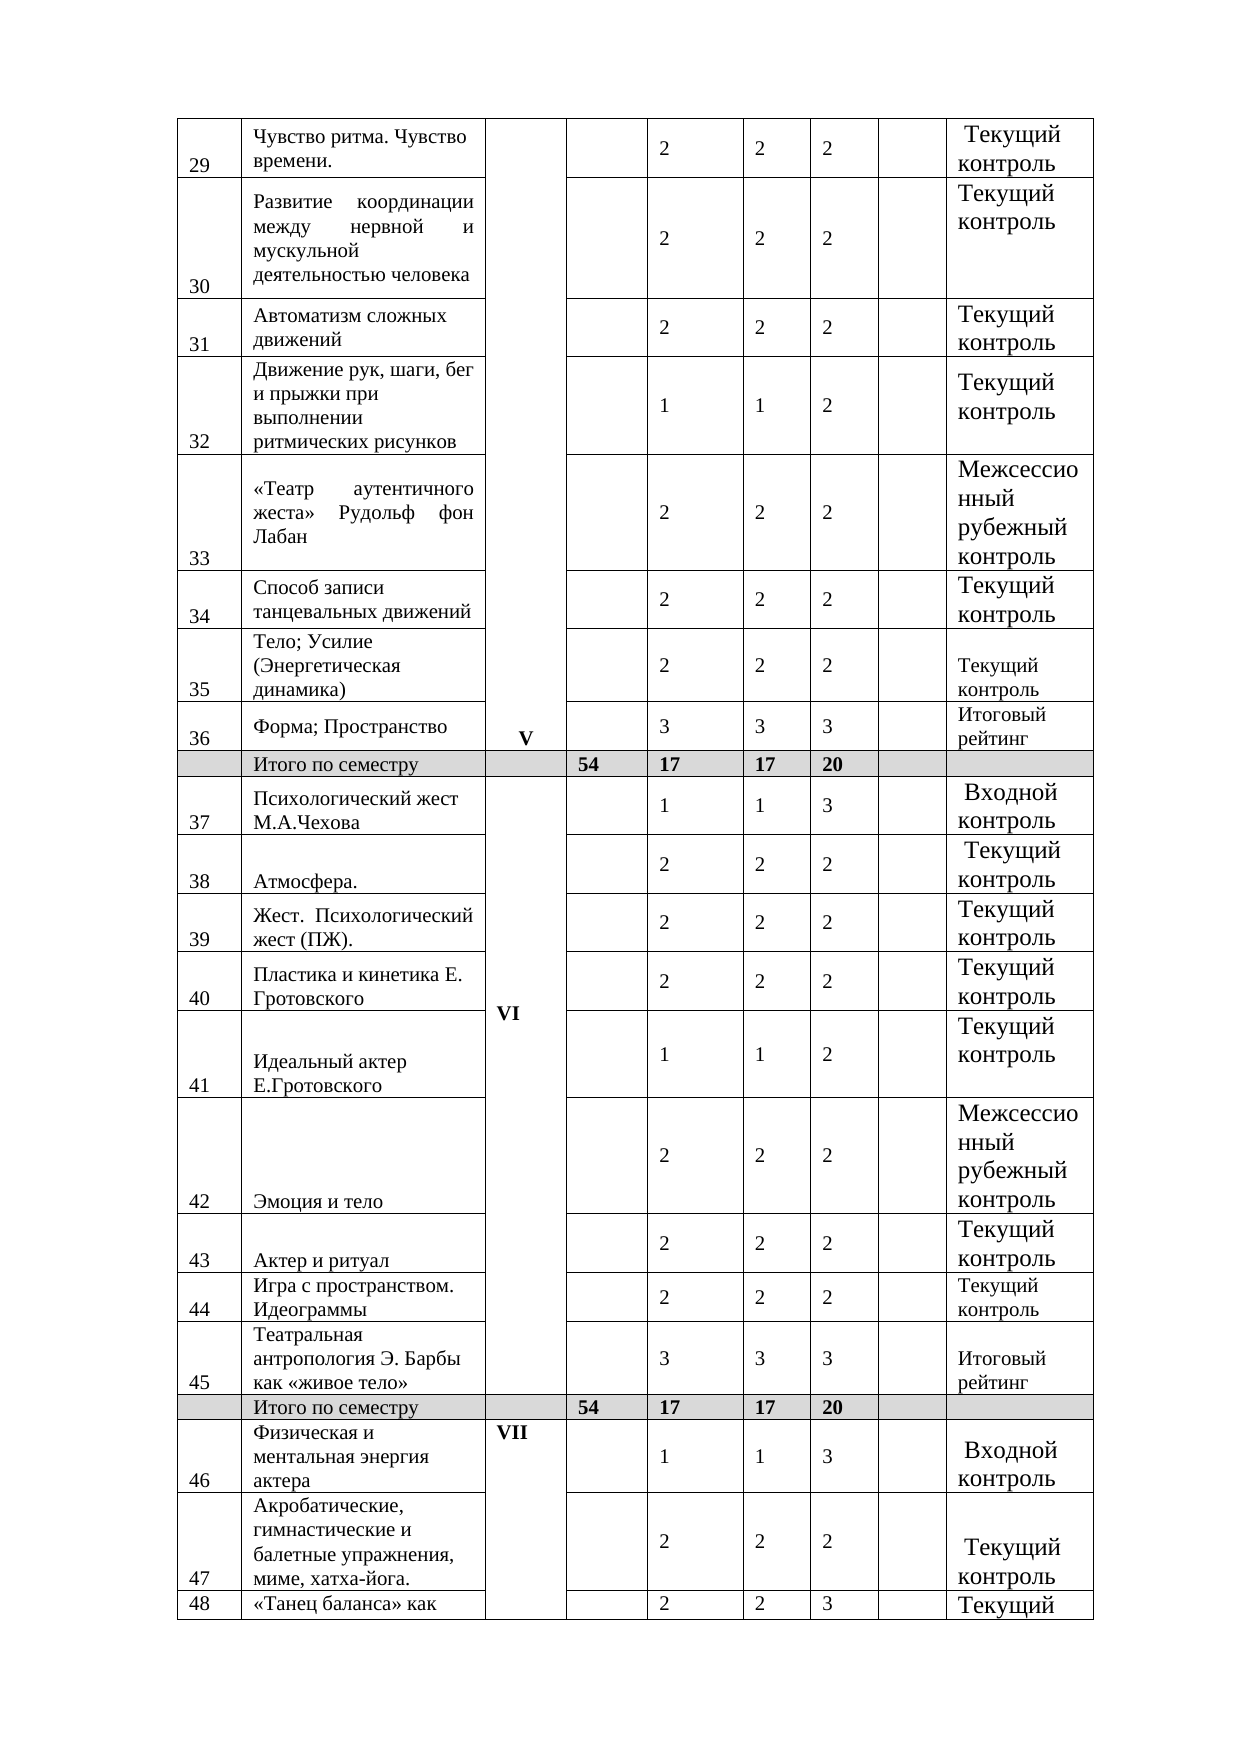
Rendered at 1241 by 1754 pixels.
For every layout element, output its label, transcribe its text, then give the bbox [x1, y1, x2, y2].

table_cell 2 [811, 1011, 878, 1097]
table_cell [567, 894, 647, 951]
table_cell 43 [178, 1214, 241, 1272]
table_cell [567, 119, 647, 177]
table_cell Текущий контроль [947, 835, 1093, 893]
table_cell [567, 1273, 647, 1321]
table_cell 2 [648, 455, 743, 569]
table_cell 3 [811, 702, 878, 750]
table_cell 37 [178, 777, 241, 834]
table_cell [879, 702, 946, 750]
table_cell Акробатические, гимнастические и балетные упражнения, миме, хатха-йога. [242, 1493, 485, 1589]
table_cell 3 [811, 777, 878, 834]
table_cell 29 [178, 119, 241, 177]
table_cell [567, 777, 647, 834]
table_cell 47 [178, 1493, 241, 1589]
table_cell 1 [744, 1011, 810, 1097]
table_cell [486, 1395, 566, 1419]
table_cell [879, 1011, 946, 1097]
table_cell Межсессионный рубежный контроль [947, 1098, 1093, 1213]
table_cell 2 [811, 299, 878, 356]
table_cell 1 [648, 777, 743, 834]
table_cell [879, 1591, 946, 1619]
table_cell Текущий контроль [947, 894, 1093, 951]
table_cell 3 [744, 1322, 810, 1394]
table_cell 2 [811, 1214, 878, 1272]
table_cell 42 [178, 1098, 241, 1213]
table_cell 1 [648, 357, 743, 453]
table_cell 2 [744, 1214, 810, 1272]
table_cell 20 [811, 751, 878, 776]
table_cell 2 [811, 835, 878, 893]
table_cell 2 [744, 1098, 810, 1213]
table_cell [879, 1098, 946, 1213]
table_cell [879, 629, 946, 701]
table_cell 35 [178, 629, 241, 701]
table_cell [567, 1098, 647, 1213]
table_cell [178, 1395, 241, 1419]
table_cell 32 [178, 357, 241, 453]
table_cell Текущий контроль [947, 178, 1093, 298]
table_cell [879, 1420, 946, 1492]
table_cell 3 [811, 1322, 878, 1394]
table_cell Пластика и кинетика Е. Гротовского [242, 952, 485, 1010]
table_cell Итого по семестру [242, 751, 485, 776]
table_cell 2 [744, 1493, 810, 1589]
table_cell Текущий контроль [947, 629, 1093, 701]
table_cell Итого по семестру [242, 1395, 485, 1419]
table_cell Идеальный актер Е.Гротовского [242, 1011, 485, 1097]
table_cell Жест. Психологический жест (ПЖ). [242, 894, 485, 951]
table_cell 2 [648, 835, 743, 893]
table_cell [879, 571, 946, 628]
table_cell [879, 455, 946, 569]
table_cell [567, 629, 647, 701]
table_cell 2 [744, 119, 810, 177]
table_cell Текущий контроль [947, 1273, 1093, 1321]
table_cell «Театр аутентичного жеста» Рудольф фон Лабан [242, 455, 485, 569]
table_cell 2 [811, 455, 878, 569]
table_cell Физическая и ментальная энергия актера [242, 1420, 485, 1492]
table_cell Текущий контроль [947, 952, 1093, 1010]
table_cell 34 [178, 571, 241, 628]
table_cell [879, 952, 946, 1010]
table_cell Текущий контроль [947, 571, 1093, 628]
table_cell Текущий контроль [947, 1011, 1093, 1097]
table_cell Текущий контроль [947, 1214, 1093, 1272]
table_cell 2 [648, 1493, 743, 1589]
table_cell 31 [178, 299, 241, 356]
table_cell Текущий контроль [947, 357, 1093, 453]
table_cell 2 [744, 1591, 810, 1619]
table_cell V [486, 119, 566, 750]
table_cell 40 [178, 952, 241, 1010]
table_cell [567, 178, 647, 298]
table_cell Тело; Усилие (Энергетическая динамика) [242, 629, 485, 701]
table_cell 2 [744, 629, 810, 701]
table_cell 17 [648, 1395, 743, 1419]
table_cell 20 [811, 1395, 878, 1419]
table_cell 2 [811, 1493, 878, 1589]
table_cell 2 [744, 299, 810, 356]
table_cell Форма; Пространство [242, 702, 485, 750]
table_cell Входной контроль [947, 777, 1093, 834]
table_cell 3 [744, 702, 810, 750]
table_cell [242, 1591, 485, 1619]
table_cell [879, 894, 946, 951]
table_cell [879, 1395, 946, 1419]
table_cell Театральная антропология Э. Барбы как «живое тело» [242, 1322, 485, 1394]
table_cell 3 [811, 1591, 878, 1619]
table_cell 2 [811, 894, 878, 951]
table_cell 2 [744, 894, 810, 951]
table_cell Движение рук, шаги, бег и прыжки при выполнении ритмических рисунков [242, 357, 485, 453]
table_cell 2 [648, 1098, 743, 1213]
table_cell 48 [178, 1591, 241, 1619]
table_cell VI [486, 777, 566, 1394]
table_cell [567, 1214, 647, 1272]
table_cell 2 [648, 299, 743, 356]
table_cell [879, 1322, 946, 1394]
table_cell Итоговый рейтинг [947, 1322, 1093, 1394]
table_cell 45 [178, 1322, 241, 1394]
table_cell 1 [744, 1420, 810, 1492]
table_cell 54 [567, 1395, 647, 1419]
table_cell 2 [811, 571, 878, 628]
table_cell 3 [648, 702, 743, 750]
table_cell 2 [648, 119, 743, 177]
table_cell [567, 1011, 647, 1097]
table_cell Текущий контроль [947, 119, 1093, 177]
table_cell [879, 777, 946, 834]
table_cell Межсессионный рубежный контроль [947, 455, 1093, 569]
table_cell 1 [648, 1011, 743, 1097]
table_cell [879, 1214, 946, 1272]
table_cell 3 [648, 1322, 743, 1394]
table_cell 54 [567, 751, 647, 776]
table_cell [879, 299, 946, 356]
table_cell Чувство ритма. Чувство времени. [242, 119, 485, 177]
table_cell Автоматизм сложных движений [242, 299, 485, 356]
table_cell Входной контроль [947, 1420, 1093, 1492]
table_cell [567, 702, 647, 750]
table_cell 2 [648, 1591, 743, 1619]
table_cell [567, 1420, 647, 1492]
table_cell 2 [811, 119, 878, 177]
table_cell [879, 835, 946, 893]
table_cell [947, 1395, 1093, 1419]
table_cell 17 [744, 1395, 810, 1419]
table_cell 2 [648, 952, 743, 1010]
table_cell 2 [648, 1273, 743, 1321]
table_cell 46 [178, 1420, 241, 1492]
table_cell 1 [744, 357, 810, 453]
table_cell 2 [744, 1273, 810, 1321]
table_cell Актер и ритуал [242, 1214, 485, 1272]
table_cell [178, 751, 241, 776]
table_cell [486, 751, 566, 776]
table_cell 2 [811, 1273, 878, 1321]
table_cell Игра с пространством. Идеограммы [242, 1273, 485, 1321]
table_cell 30 [178, 178, 241, 298]
table_cell Текущий контроль [947, 1493, 1093, 1589]
table_cell Эмоция и тело [242, 1098, 485, 1213]
table_cell 2 [811, 1098, 878, 1213]
table_cell 33 [178, 455, 241, 569]
table_cell Текущий контроль [947, 1591, 1093, 1619]
table_cell 2 [648, 178, 743, 298]
table_cell 44 [178, 1273, 241, 1321]
table_cell 1 [744, 777, 810, 834]
table_cell [567, 357, 647, 453]
table_cell 2 [744, 835, 810, 893]
table_cell 2 [744, 571, 810, 628]
table_cell [567, 571, 647, 628]
table_cell [567, 455, 647, 569]
table_cell [879, 119, 946, 177]
table_cell [879, 751, 946, 776]
table_cell 36 [178, 702, 241, 750]
table_cell 2 [811, 178, 878, 298]
table_cell Психологический жест М.А.Чехова [242, 777, 485, 834]
table_cell [567, 835, 647, 893]
table_cell 17 [744, 751, 810, 776]
table_cell [879, 1273, 946, 1321]
table_cell Итоговый рейтинг [947, 702, 1093, 750]
table_cell [567, 952, 647, 1010]
table_cell 2 [811, 629, 878, 701]
table_cell Атмосфера. [242, 835, 485, 893]
table_cell [879, 178, 946, 298]
table_cell 39 [178, 894, 241, 951]
table_cell 2 [648, 571, 743, 628]
table_cell [567, 299, 647, 356]
table_cell Развитие координации между нервной и мускульной деятельностью человека [242, 178, 485, 298]
table_cell 2 [648, 629, 743, 701]
table_cell 41 [178, 1011, 241, 1097]
table_cell [879, 357, 946, 453]
table_cell 17 [648, 751, 743, 776]
table_cell [947, 751, 1093, 776]
table_cell Способ записи танцевальных движений [242, 571, 485, 628]
table_cell 2 [744, 178, 810, 298]
table_cell 2 [648, 894, 743, 951]
table_cell 2 [811, 952, 878, 1010]
table_cell [567, 1322, 647, 1394]
table_cell VII [486, 1420, 566, 1619]
table_cell 2 [744, 455, 810, 569]
table_cell 1 [648, 1420, 743, 1492]
table_cell [567, 1591, 647, 1619]
table_cell 38 [178, 835, 241, 893]
table_cell Текущий контроль [947, 299, 1093, 356]
table_cell 2 [744, 952, 810, 1010]
table_cell [567, 1493, 647, 1589]
table_cell 2 [648, 1214, 743, 1272]
table_cell [879, 1493, 946, 1589]
table_cell 3 [811, 1420, 878, 1492]
table_cell 2 [811, 357, 878, 453]
